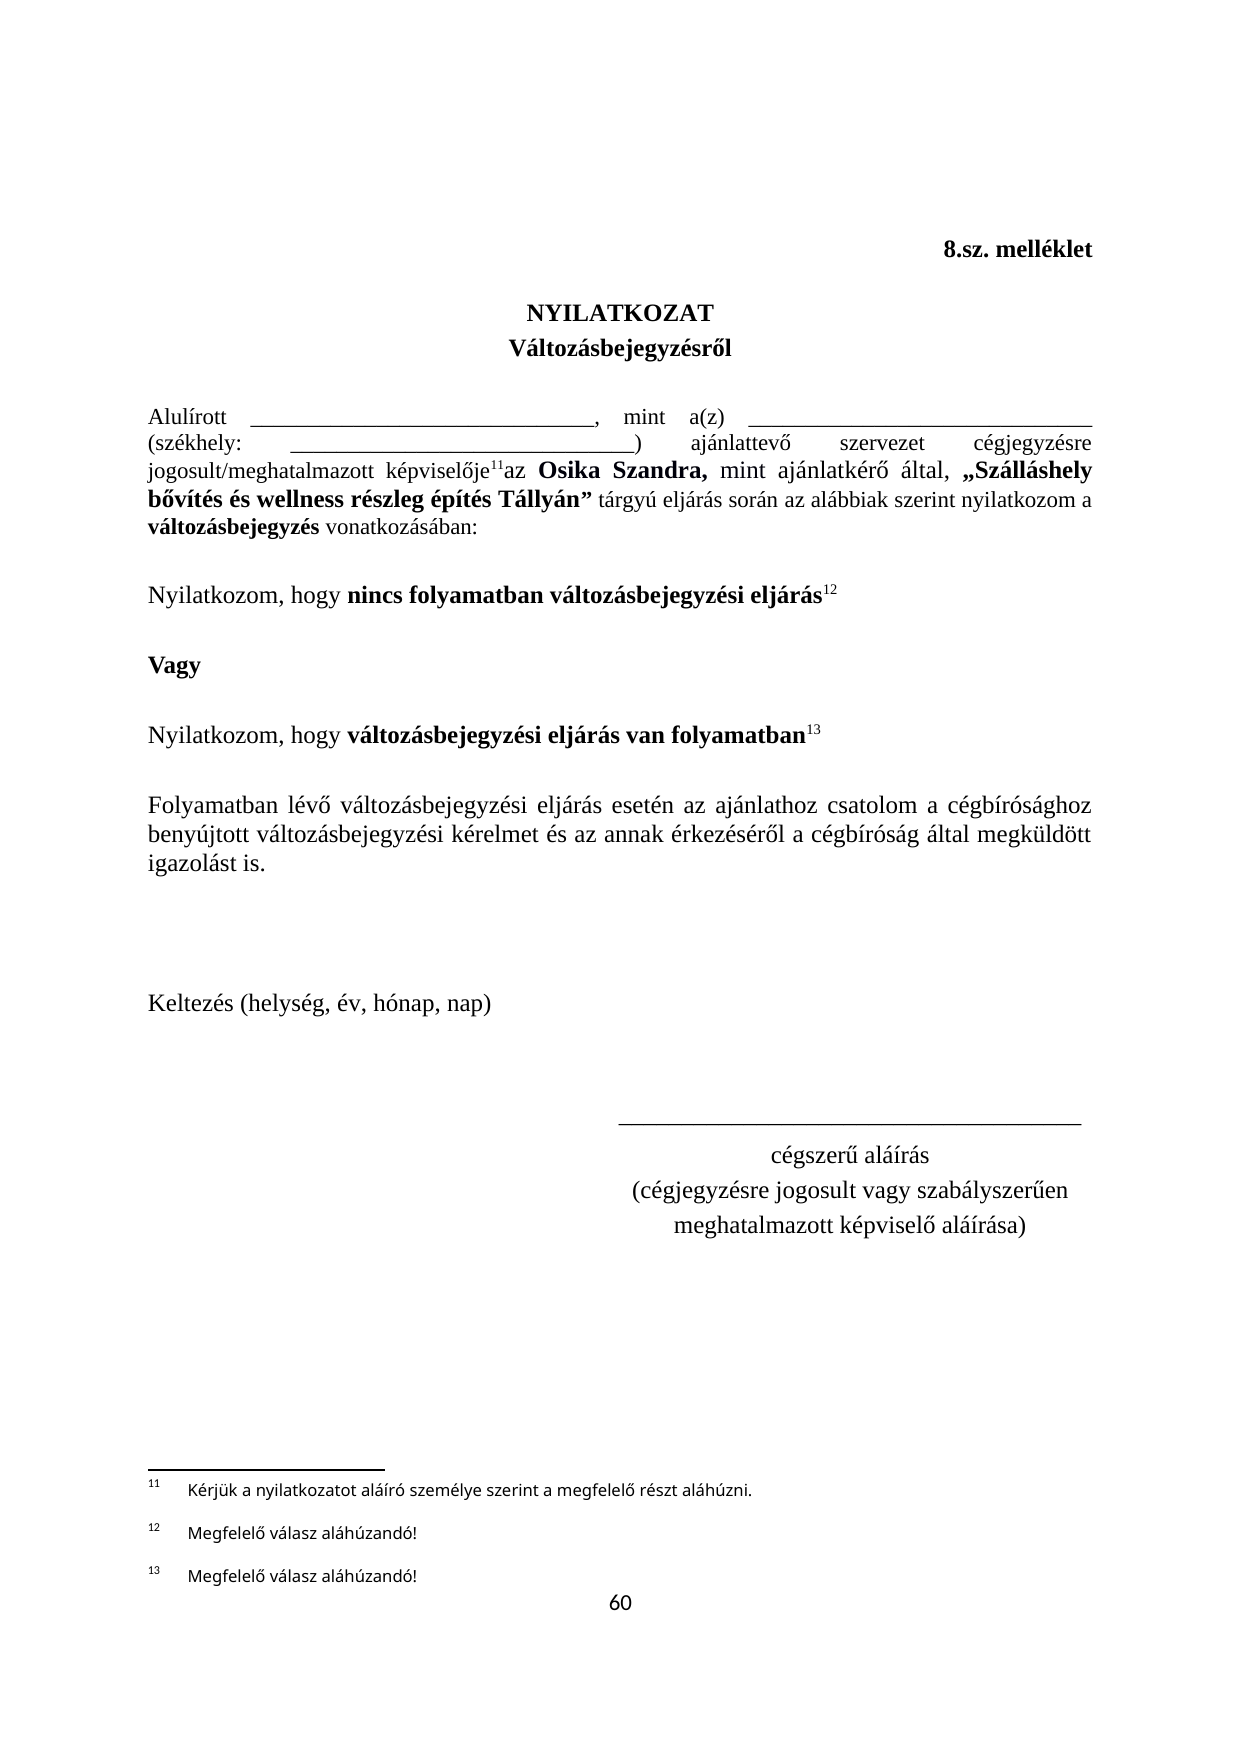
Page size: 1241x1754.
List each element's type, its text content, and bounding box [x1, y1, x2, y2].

table_cell cégszerű aláírás (cégjegyzésre jogosult vagy szabályszerűen meghatalmazott képviselő aláírása) [608, 1134, 1092, 1246]
list Vagy [148, 651, 1092, 679]
text Keltezés (helység, év, hónap, nap) [148, 988, 1092, 1017]
text nyilatkozat [148, 298, 1092, 326]
list Nyilatkozom, hogy nincs folyamatban változásbejegyzési eljárás [148, 581, 1092, 609]
text Változásbejegyzésről [148, 333, 1092, 361]
list Nyilatkozom, hogy változásbejegyzési eljárás van folyamatban [148, 721, 1092, 749]
text 8.sz. melléklet [148, 234, 1092, 263]
table_header _____________________________________ [608, 1093, 1092, 1134]
text Folyamatban lévő változásbejegyzési eljárás esetén az ajánlathoz csatolom a cégbírósághoz benyújtott változásbejegyzési kérelmet és az annak érkezéséről a cégbíróság által megküldött igazolást is. [148, 791, 1092, 877]
text Alulírott ______________________________, mint a(z) ______________________________ (székhely: ______________________________) ajánlattevő szervezet cégjegyzésre jogosult/meghatalmazott képviselőjeaz Osika Szandra, mint ajánlatkérő által, „Szálláshely bővítés és wellness részleg építés Tállyán” tárgyú eljárás során az alábbiak szerint nyilatkozom a változásbejegyzés vonatkozásában: [148, 403, 1092, 539]
